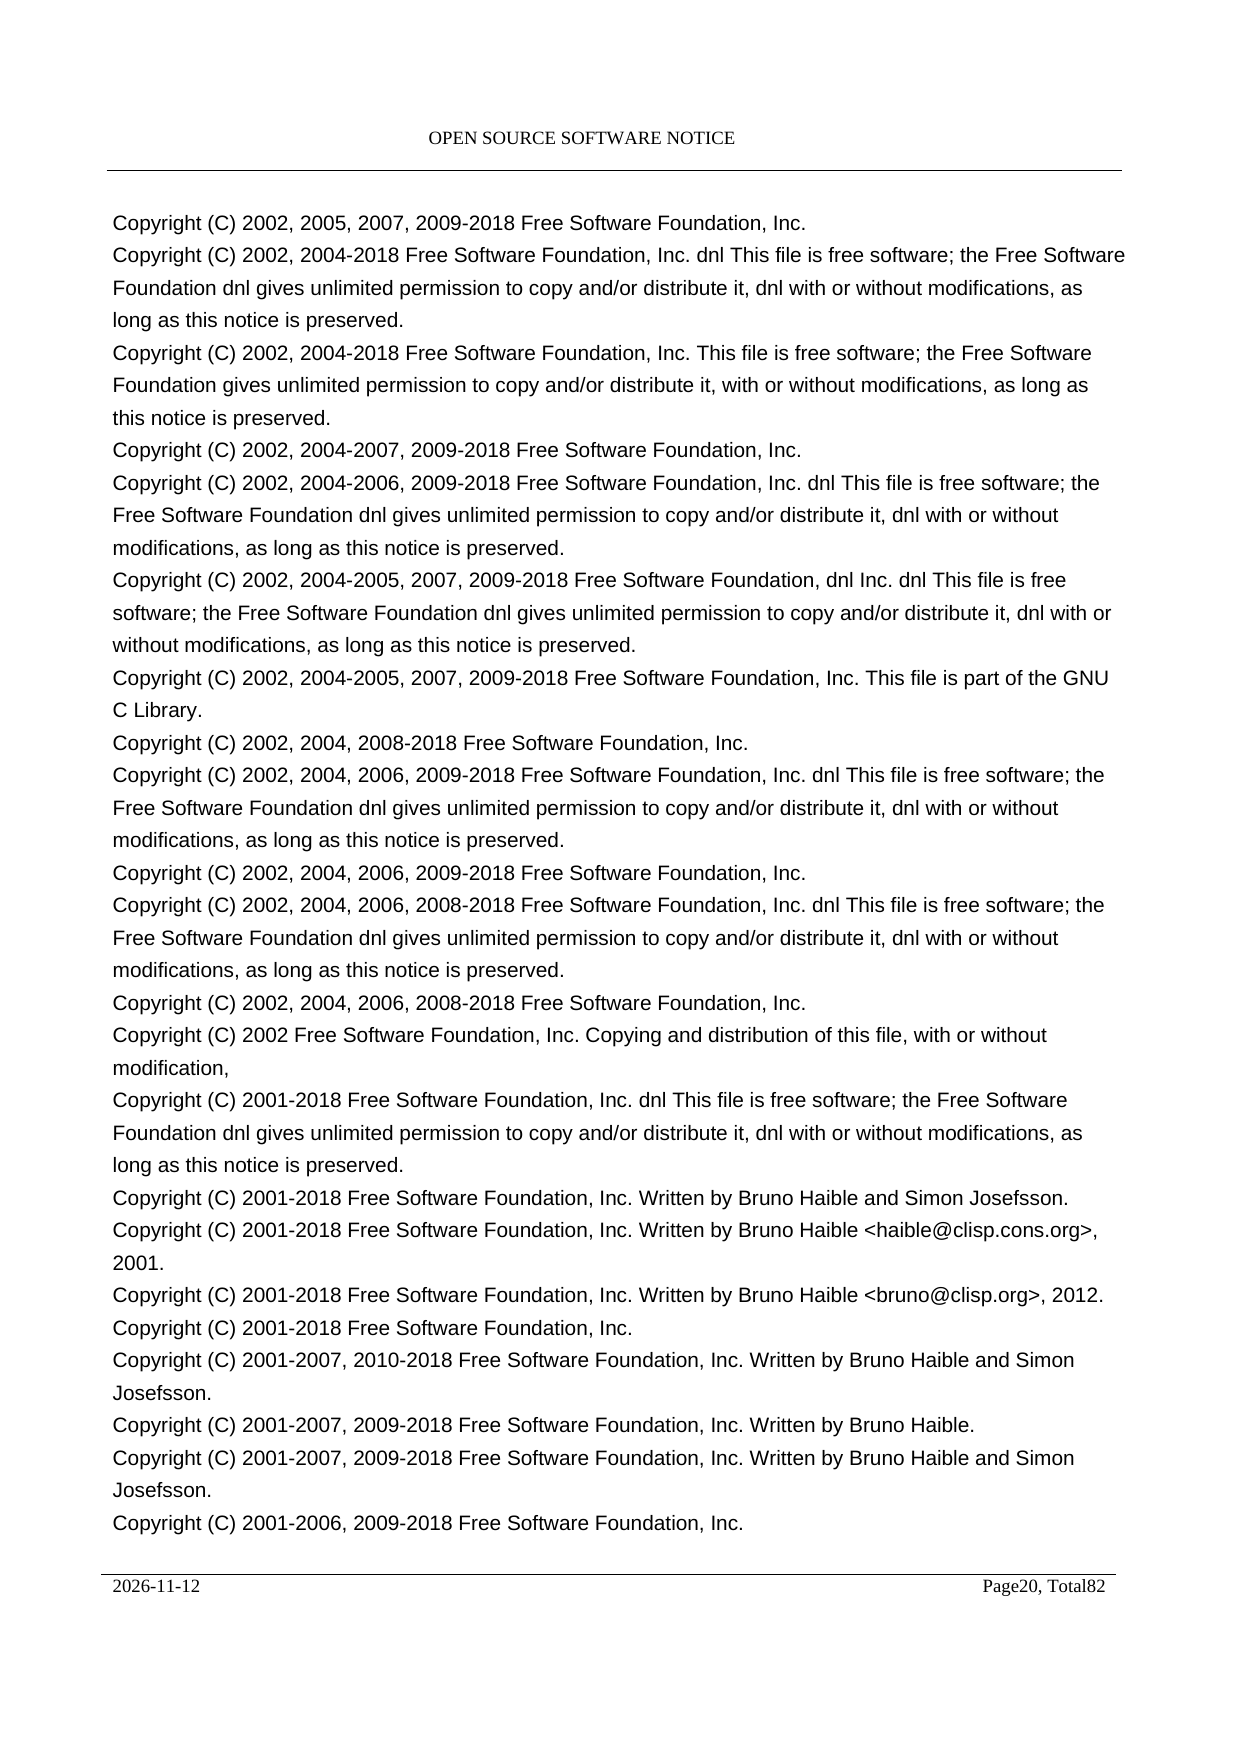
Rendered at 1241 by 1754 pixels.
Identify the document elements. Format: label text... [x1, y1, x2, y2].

text Copyright (C) 2002, 2004-2005, 2007, 2009-2018 Free Software Foundation, dnl Inc. dnl This file is free software; the Free Software Foundation dnl gives unlimited permission to copy and/or distribute it, dnl with or without modifications, as long as this notice is preserved. [112, 564, 1128, 661]
text Copyright (C) 2002, 2004-2007, 2009-2018 Free Software Foundation, Inc. [112, 434, 1128, 466]
text Copyright (C) 2001-2007, 2009-2018 Free Software Foundation, Inc. Written by Bruno Haible and Simon Josefsson. [112, 1441, 1128, 1506]
text Copyright (C) 2001-2018 Free Software Foundation, Inc. Written by Bruno Haible <bruno@clisp.org>, 2012. [112, 1279, 1128, 1311]
text Copyright (C) 2002, 2004, 2006, 2008-2018 Free Software Foundation, Inc. [112, 986, 1128, 1019]
text Copyright (C) 2002, 2004, 2008-2018 Free Software Foundation, Inc. [112, 726, 1128, 759]
text Copyright (C) 2002, 2004-2005, 2007, 2009-2018 Free Software Foundation, Inc. This file is part of the GNU C Library. [112, 661, 1128, 726]
text Copyright (C) 2001-2006, 2009-2018 Free Software Foundation, Inc. [112, 1506, 1128, 1539]
text Copyright (C) 2001-2018 Free Software Foundation, Inc. Written by Bruno Haible <haible@clisp.cons.org>, 2001. [112, 1214, 1128, 1279]
text Copyright (C) 2002, 2004, 2006, 2009-2018 Free Software Foundation, Inc. dnl This file is free software; the Free Software Foundation dnl gives unlimited permission to copy and/or distribute it, dnl with or without modifications, as long as this notice is preserved. [112, 759, 1128, 856]
text Copyright (C) 2002, 2004-2018 Free Software Foundation, Inc. This file is free software; the Free Software Foundation gives unlimited permission to copy and/or distribute it, with or without modifications, as long as this notice is preserved. [112, 336, 1128, 434]
text Copyright (C) 2002, 2004, 2006, 2008-2018 Free Software Foundation, Inc. dnl This file is free software; the Free Software Foundation dnl gives unlimited permission to copy and/or distribute it, dnl with or without modifications, as long as this notice is preserved. [112, 889, 1128, 986]
text Copyright (C) 2001-2018 Free Software Foundation, Inc. dnl This file is free software; the Free Software Foundation dnl gives unlimited permission to copy and/or distribute it, dnl with or without modifications, as long as this notice is preserved. [112, 1084, 1128, 1181]
text Copyright (C) 2002, 2004, 2006, 2009-2018 Free Software Foundation, Inc. [112, 856, 1128, 889]
text Copyright (C) 2002, 2004-2018 Free Software Foundation, Inc. dnl This file is free software; the Free Software Foundation dnl gives unlimited permission to copy and/or distribute it, dnl with or without modifications, as long as this notice is preserved. [112, 239, 1128, 336]
text Copyright (C) 2002 Free Software Foundation, Inc. Copying and distribution of this file, with or without modification, [112, 1019, 1128, 1084]
text Copyright (C) 2001-2007, 2010-2018 Free Software Foundation, Inc. Written by Bruno Haible and Simon Josefsson. [112, 1344, 1128, 1409]
text Copyright (C) 2001-2018 Free Software Foundation, Inc. [112, 1311, 1128, 1344]
text Copyright (C) 2001-2018 Free Software Foundation, Inc. Written by Bruno Haible and Simon Josefsson. [112, 1181, 1128, 1214]
text Copyright (C) 2002, 2004-2006, 2009-2018 Free Software Foundation, Inc. dnl This file is free software; the Free Software Foundation dnl gives unlimited permission to copy and/or distribute it, dnl with or without modifications, as long as this notice is preserved. [112, 466, 1128, 564]
text Copyright (C) 2002, 2005, 2007, 2009-2018 Free Software Foundation, Inc. [112, 206, 1128, 239]
text Copyright (C) 2001-2007, 2009-2018 Free Software Foundation, Inc. Written by Bruno Haible. [112, 1409, 1128, 1441]
